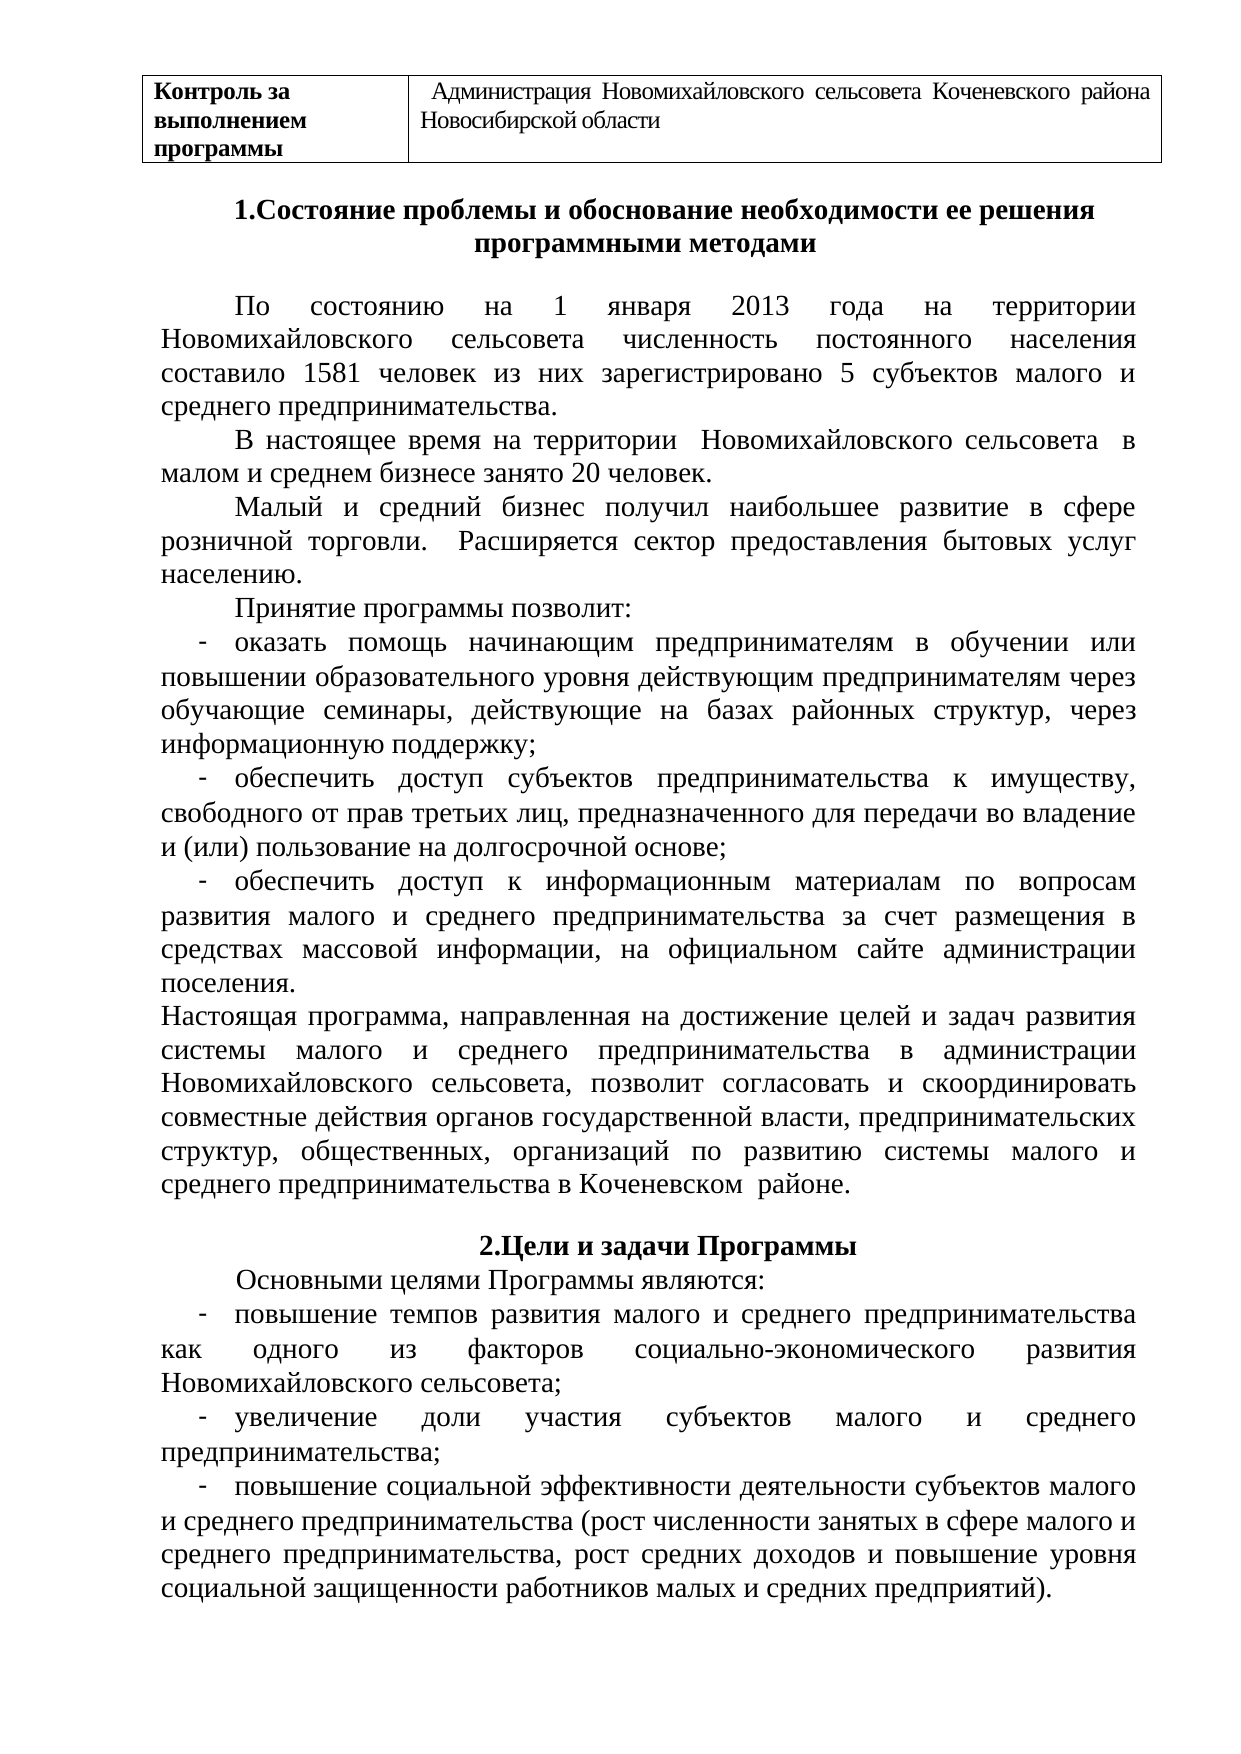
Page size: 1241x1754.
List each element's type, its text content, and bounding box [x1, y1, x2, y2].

table_cell Администрация Новомихайловского сельсовета Коченевского района Новосибирской области [409, 76, 1161, 162]
list обеспечить доступ к информационным материалам по вопросам развития малого и среднего предпринимательства за счет размещения в средствах массовой информации, на официальном сайте администрации поселения. [161, 862, 1137, 998]
text 2.Цели и задачи Программы [161, 1228, 1137, 1262]
list повышение темпов развития малого и среднего предпринимательства как одного из факторов социально-экономического развития Новомихайловского сельсовета; [161, 1296, 1137, 1398]
list увеличение доли участия субъектов малого и среднего предпринимательства; [161, 1398, 1137, 1467]
text По состоянию на 1 января 2013 года на территории Новомихайловского сельсовета численность постоянного населения составило 1581 человек из них зарегистрировано 5 субъектов малого и среднего предпринимательства. [161, 288, 1137, 422]
list повышение социальной эффективности деятельности субъектов малого и среднего предпринимательства (рост численности занятых в сфере малого и среднего предпринимательства, рост средних доходов и повышение уровня социальной защищенности работников малых и средних предприятий). [161, 1467, 1137, 1604]
list оказать помощь начинающим предпринимателям в обучении или повышении образовательного уровня действующим предпринимателям через обучающие семинары, действующие на базах районных структур, через информационную поддержку; [161, 623, 1137, 759]
text 1.Состояние проблемы и обоснование необходимости ее решения программными методами [161, 192, 1137, 259]
text Основными целями Программы являются: [161, 1262, 1137, 1296]
list обеспечить доступ субъектов предпринимательства к имуществу, свободного от прав третьих лиц, предназначенного для передачи во владение и (или) пользование на долгосрочной основе; [161, 759, 1137, 862]
text Настоящая программа, направленная на достижение целей и задач развития системы малого и среднего предпринимательства в администрации Новомихайловского сельсовета, позволит согласовать и скоординировать совместные действия органов государственной власти, предпринимательских структур, общественных, организаций по развитию системы малого и среднего предпринимательства в Коченевском районе. [161, 998, 1137, 1200]
text Малый и средний бизнес получил наибольшее развитие в сфере розничной торговли. Расширяется сектор предоставления бытовых услуг населению. Принятие программы позволит: [161, 489, 1137, 623]
text В настоящее время на территории Новомихайловского сельсовета в малом и среднем бизнесе занято 20 человек. [161, 422, 1137, 489]
